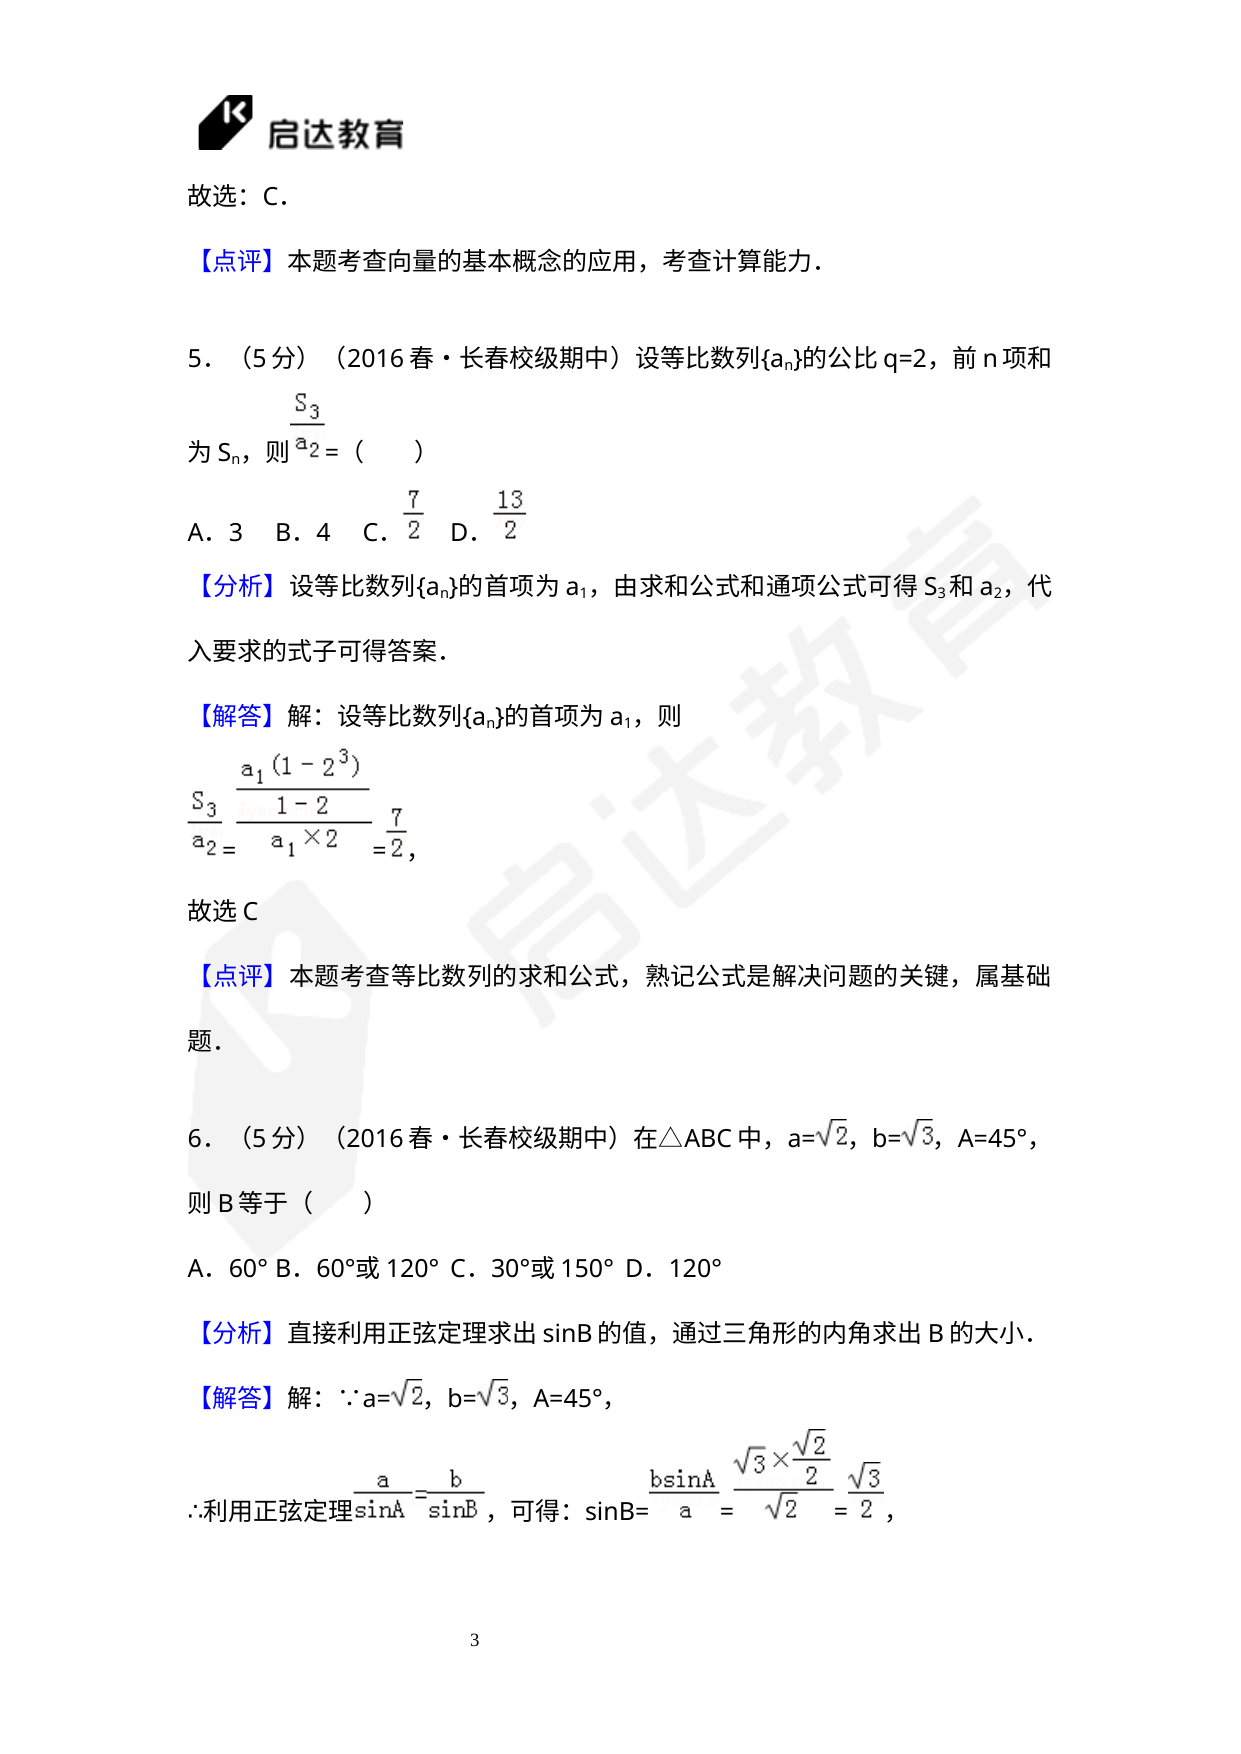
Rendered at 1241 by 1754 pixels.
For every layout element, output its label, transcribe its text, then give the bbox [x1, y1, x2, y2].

picture [848, 1462, 884, 1521]
picture [198, 95, 404, 150]
picture [187, 787, 222, 860]
text 6．（5分）（2016春•长春校级期中）在△ABC中，a=，b=，A=45°，则B等于（ ） [187, 1104, 1053, 1234]
text 【解答】解：∵a=，b=，A=45°， [187, 1364, 1053, 1429]
text 故选：C． [187, 162, 1053, 227]
picture [649, 1465, 720, 1521]
text A．60° B．60°或120° C．30°或150° D．120° [187, 1234, 1053, 1299]
text 故选C [187, 877, 1053, 942]
picture [386, 804, 407, 860]
picture [493, 487, 527, 542]
picture [353, 1465, 485, 1521]
text 【点评】本题考查向量的基本概念的应用，考查计算能力． [187, 227, 1053, 292]
text A．3 B．4 C． D． [187, 487, 1053, 552]
picture [236, 747, 373, 860]
picture [815, 1119, 847, 1148]
text ∴利用正弦定理，可得：sinB===， [187, 1429, 1053, 1559]
text 【点评】本题考查等比数列的求和公式，熟记公式是解决问题的关键，属基础题． [187, 942, 1053, 1072]
picture [290, 389, 325, 462]
picture [390, 1379, 423, 1408]
text 5．（5分）（2016春•长春校级期中）设等比数列{an}的公比q=2，前n项和为Sn，则=（ ） [187, 324, 1053, 487]
text 【分析】直接利用正弦定理求出sinB的值，通过三角形的内角求出B的大小． [187, 1299, 1053, 1364]
text 【解答】解：设等比数列{an}的首项为a1，则 [187, 682, 1053, 747]
picture [476, 1379, 508, 1408]
picture [403, 487, 424, 542]
picture [733, 1429, 834, 1521]
text 【分析】设等比数列{an}的首项为a1，由求和公式和通项公式可得S3和a2，代入要求的式子可得答案． [187, 552, 1053, 682]
text ==， [187, 747, 1053, 877]
picture [901, 1119, 933, 1148]
